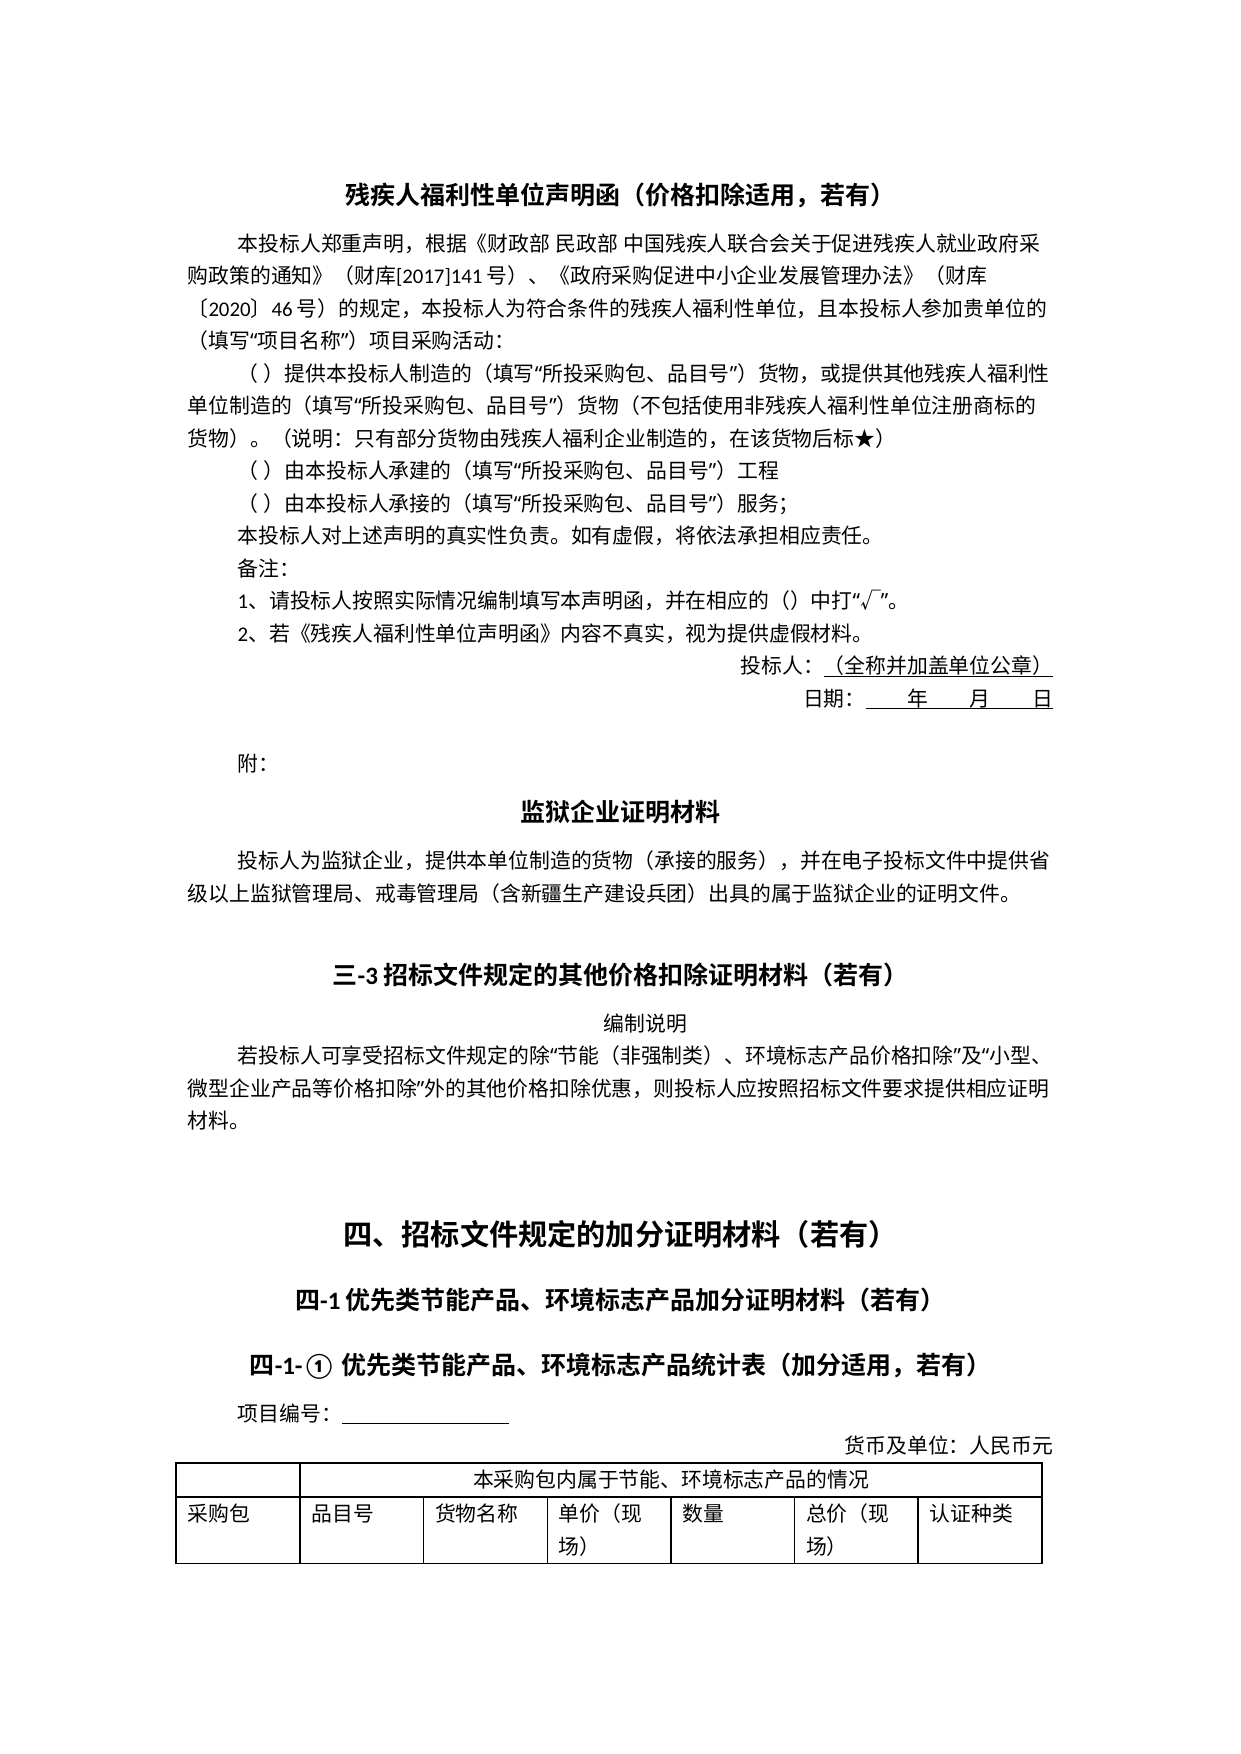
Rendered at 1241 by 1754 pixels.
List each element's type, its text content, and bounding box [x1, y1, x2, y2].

text 四、招标文件规定的加分证明材料（若有） [187, 1202, 1053, 1267]
text 附： [187, 747, 1053, 779]
text 三-3招标文件规定的其他价格扣除证明材料（若有） [187, 942, 1053, 1007]
text 项目编号： [187, 1397, 1053, 1429]
table_cell 单价（现场） [548, 1498, 670, 1563]
table_cell 认证种类 [919, 1498, 1041, 1563]
text 1、请投标人按照实际情况编制填写本声明函，并在相应的（）中打“√”。 [187, 584, 1053, 617]
text 2、若《残疾人福利性单位声明函》内容不真实，视为提供虚假材料。 [187, 617, 1053, 649]
text 日期： 年 月 日 [187, 682, 1053, 714]
text 四-1优先类节能产品、环境标志产品加分证明材料（若有） [187, 1267, 1053, 1332]
text （ ）提供本投标人制造的（填写“所投采购包、品目号”）货物，或提供其他残疾人福利性单位制造的（填写“所投采购包、品目号”）货物（不包括使用非残疾人福利性单位注册商标的货物）。（说明：只有部分货物由残疾人福利企业制造的，在该货物后标★） [187, 357, 1053, 454]
text 四-1-①优先类节能产品、环境标志产品统计表（加分适用，若有） [187, 1332, 1053, 1397]
text 本投标人对上述声明的真实性负责。如有虚假，将依法承担相应责任。 [187, 519, 1053, 552]
text （ ）由本投标人承接的（填写“所投采购包、品目号”）服务； [187, 487, 1053, 519]
text 编制说明 [187, 1007, 1053, 1039]
table_cell 采购包 [177, 1498, 299, 1563]
table_cell 总价（现场） [795, 1498, 917, 1563]
text 备注： [187, 552, 1053, 584]
table_cell 数量 [672, 1498, 794, 1563]
text 残疾人福利性单位声明函（价格扣除适用，若有） [187, 162, 1053, 227]
table_cell 货物名称 [424, 1498, 547, 1563]
text 监狱企业证明材料 [187, 779, 1053, 844]
text 本投标人郑重声明，根据《财政部 民政部 中国残疾人联合会关于促进残疾人就业政府采购政策的通知》（财库[2017]141号）、《政府采购促进中小企业发展管理办法》（财库〔2020〕46号）的规定，本投标人为符合条件的残疾人福利性单位，且本投标人参加贵单位的（填写“项目名称”）项目采购活动： [187, 227, 1053, 357]
table_cell 品目号 [301, 1498, 423, 1563]
text 若投标人可享受招标文件规定的除“节能（非强制类）、环境标志产品价格扣除”及“小型、微型企业产品等价格扣除”外的其他价格扣除优惠，则投标人应按照招标文件要求提供相应证明材料。 [187, 1039, 1053, 1137]
text 货币及单位：人民币元 [187, 1429, 1053, 1462]
text （ ）由本投标人承建的（填写“所投采购包、品目号”）工程 [187, 454, 1053, 487]
table_header [177, 1464, 299, 1496]
table_header 本采购包内属于节能、环境标志产品的情况 [301, 1464, 1041, 1496]
text 投标人：（全称并加盖单位公章） [187, 649, 1053, 682]
text 投标人为监狱企业，提供本单位制造的货物（承接的服务），并在电子投标文件中提供省级以上监狱管理局、戒毒管理局（含新疆生产建设兵团）出具的属于监狱企业的证明文件。 [187, 844, 1053, 909]
